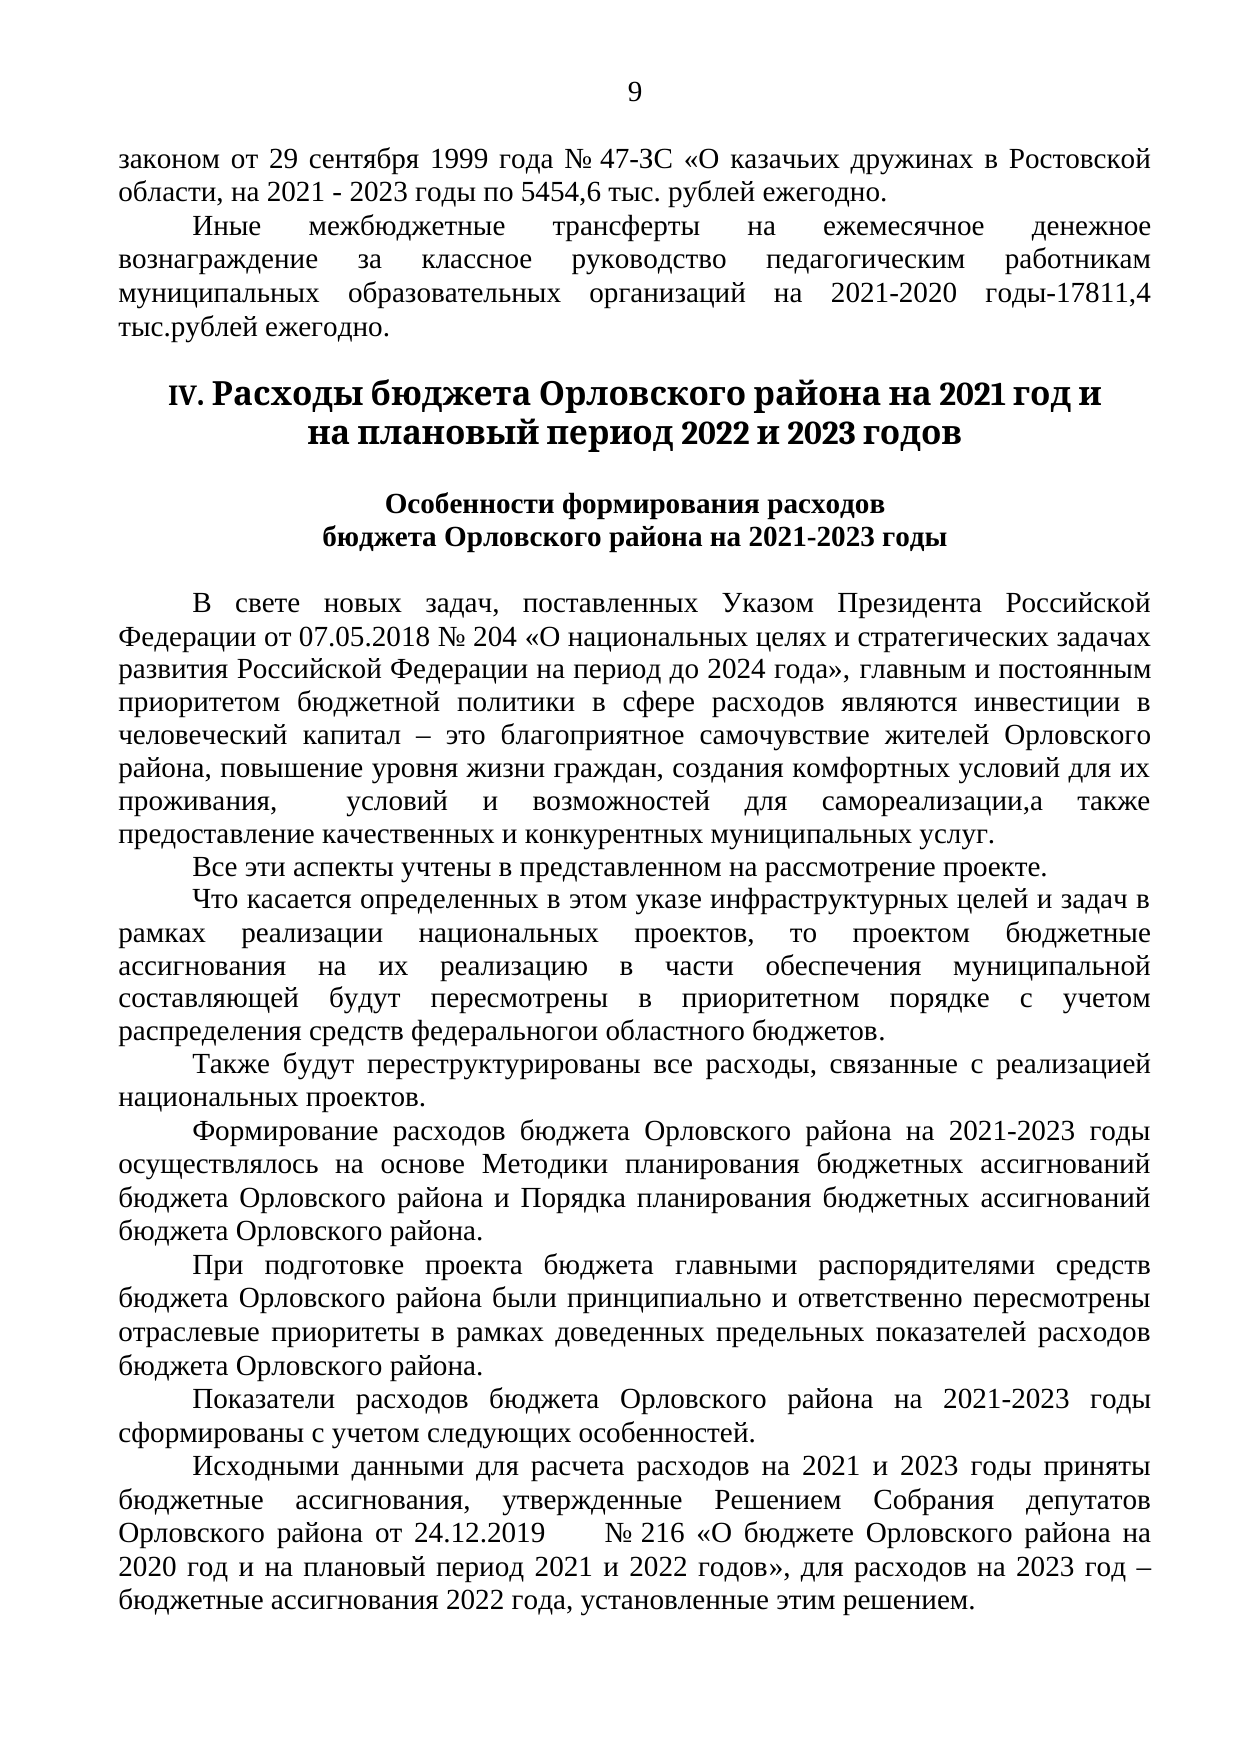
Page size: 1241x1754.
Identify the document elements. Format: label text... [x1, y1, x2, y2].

text IV. Расходы бюджета Орловского района на 2021 год и [118, 376, 1152, 414]
text Особенности формирования расходов [118, 486, 1152, 519]
text на плановый период 2022 и 2023 годов [118, 414, 1152, 452]
text Также будут переструктурированы все расходы, связанные с реализацией национальных проектов. [118, 1047, 1152, 1113]
text Все эти аспекты учтены в представленном на рассмотрение проекте. [118, 850, 1152, 883]
text Что касается определенных в этом указе инфраструктурных целей и задач в рамках реализации национальных проектов, то проектом бюджетные ассигнования на их реализацию в части обеспечения муниципальной составляющей будут пересмотрены в приоритетном порядке с учетом распределения средств федеральногои областного бюджетов. [118, 883, 1152, 1047]
text Формирование расходов бюджета Орловского района на 2021-2023 годы осуществлялось на основе Методики планирования бюджетных ассигнований бюджета Орловского района и Порядка планирования бюджетных ассигнований бюджета Орловского района. [118, 1113, 1152, 1247]
text В свете новых задач, поставленных Указом Президента Российской Федерации от 07.05.2018 № 204 «О национальных целях и стратегических задачах развития Российской Федерации на период до 2024 года», главным и постоянным приоритетом бюджетной политики в сфере расходов являются инвестиции в человеческий капитал – это благоприятное самочувствие жителей Орловского района, повышение уровня жизни граждан, создания комфортных условий для их проживания, условий и возможностей для самореализации,а также предоставление качественных и конкурентных муниципальных услуг. [118, 587, 1152, 850]
text Иные межбюджетные трансферты на ежемесячное денежное вознаграждение за классное руководство педагогическим работникам муниципальных образовательных организаций на 2021-2020 годы-17811,4 тыс.рублей ежегодно. [118, 208, 1152, 342]
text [118, 141, 1152, 208]
text Исходными данными для расчета расходов на 2021 и 2023 годы приняты бюджетные ассигнования, утвержденные Решением Собрания депутатов Орловского района от 24.12.2019 № 216 «О бюджете Орловского района на 2020 год и на плановый период 2021 и 2022 годов», для расходов на 2023 год – бюджетные ассигнования 2022 года, установленные этим решением. [118, 1448, 1152, 1616]
text При подготовке проекта бюджета главными распорядителями средств бюджета Орловского района были принципиально и ответственно пересмотрены отраслевые приоритеты в рамках доведенных предельных показателей расходов бюджета Орловского района. [118, 1247, 1152, 1381]
text Показатели расходов бюджета Орловского района на 2021-2023 годы сформированы с учетом следующих особенностей. [118, 1381, 1152, 1448]
text бюджета Орловского района на 2021-2023 годы [118, 519, 1152, 553]
